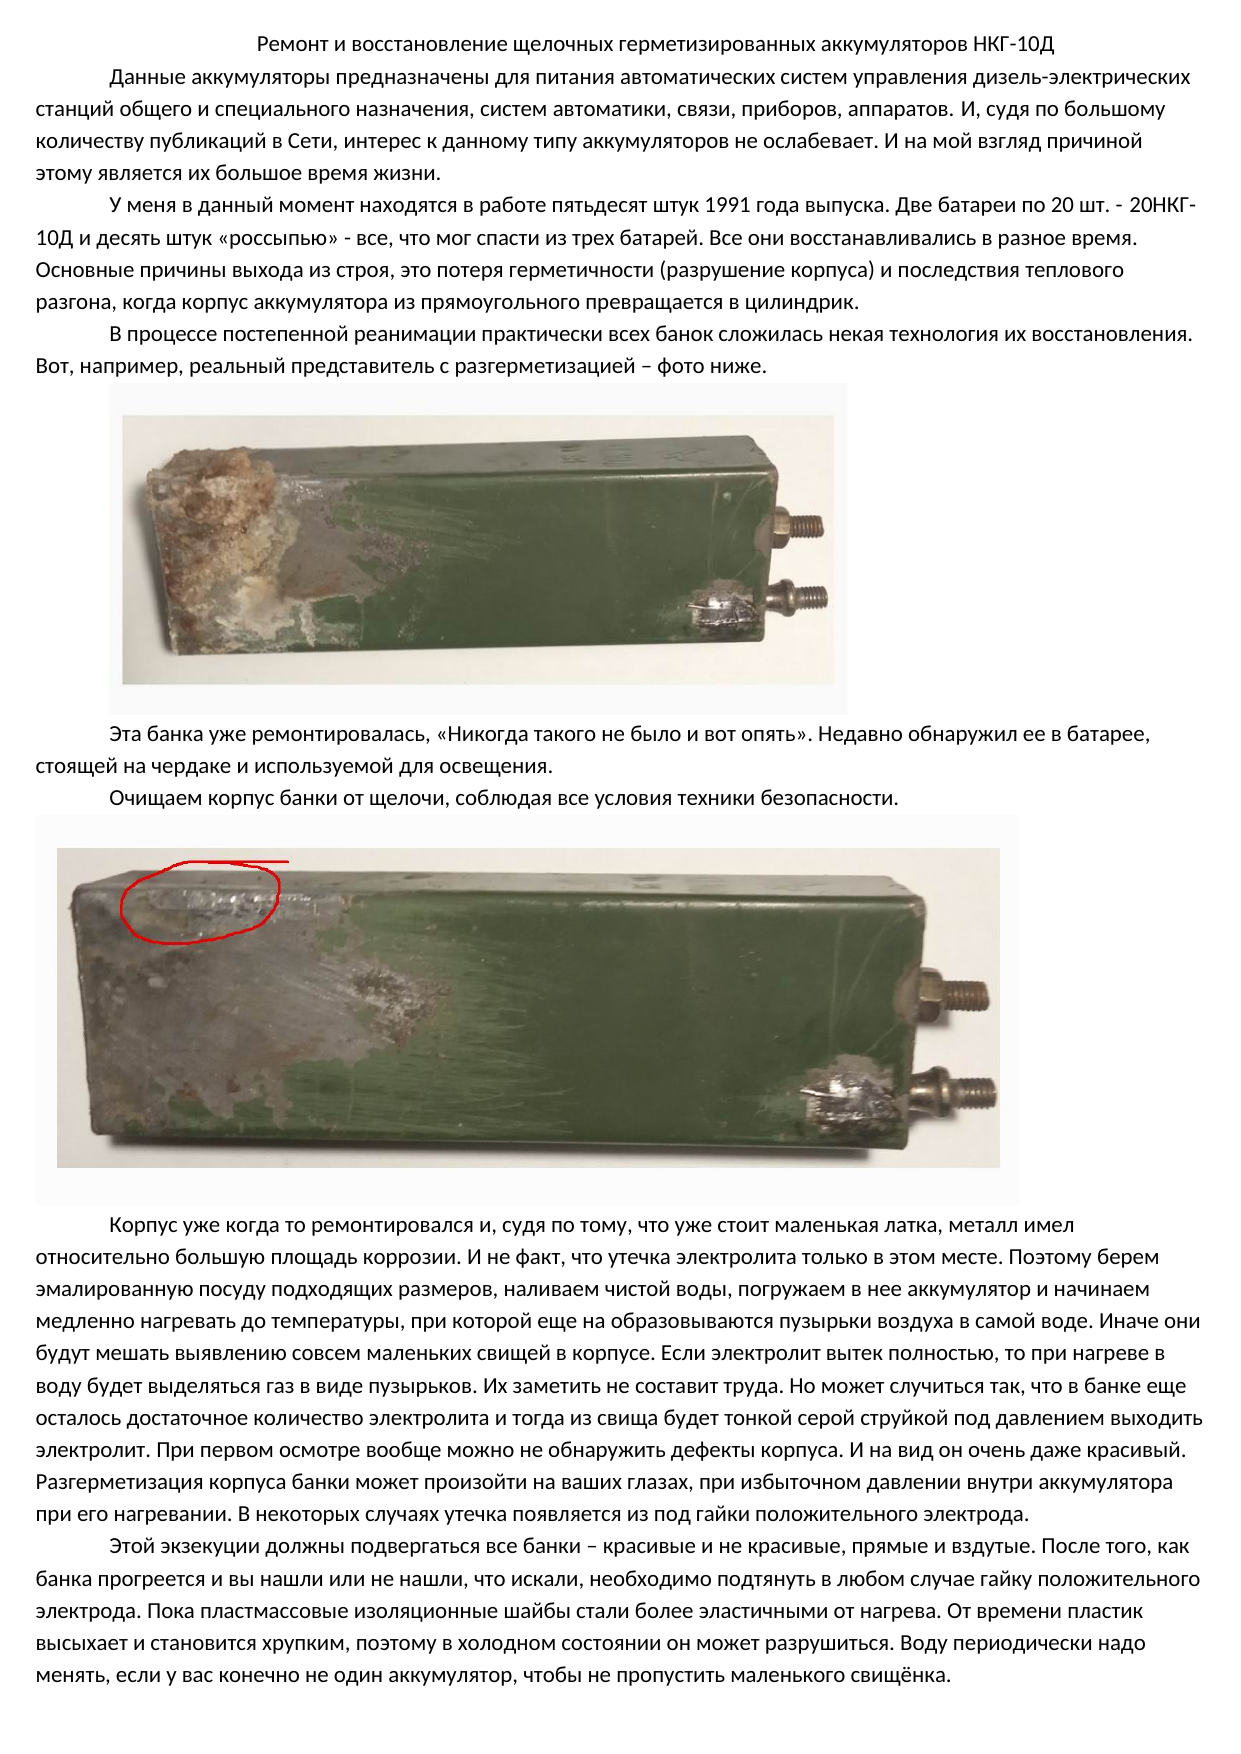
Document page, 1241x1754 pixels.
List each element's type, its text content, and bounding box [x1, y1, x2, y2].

text У меня в данный момент находятся в работе пятьдесят штук 1991 года выпуска. Две батареи по 20 шт. - 20НКГ-10Д и десять штук «россыпью» - все, что мог спасти из трех батарей. Все они восстанавливались в разное время. Основные причины выхода из строя, это потеря герметичности (разрушение корпуса) и последствия теплового разгона, когда корпус аккумулятора из прямоугольного превращается в цилиндрик. [35, 191, 1205, 315]
text Ремонт и восстановление щелочных герметизированных аккумуляторов НКГ-10Д [35, 29, 1205, 58]
text Данные аккумуляторы предназначены для питания автоматических систем управления дизель-электрических станций общего и специального назначения, систем автоматики, связи, приборов, аппаратов. И, судя по большому количеству публикаций в Сети, интерес к данному типу аккумуляторов не ослабевает. И на мой взгляд причиной этому является их большое время жизни. [35, 62, 1205, 186]
picture [109, 383, 848, 715]
text Корпус уже когда то ремонтировался и, судя по тому, что уже стоит маленькая латка, металл имел относительно большую площадь коррозии. И не факт, что утечка электролита только в этом месте. Поэтому берем эмалированную посуду подходящих размеров, наливаем чистой воды, погружаем в нее аккумулятор и начинаем медленно нагревать до температуры, при которой еще на образовываются пузырьки воздуха в самой воде. Иначе они будут мешать выявлению совсем маленьких свищей в корпусе. Если электролит вытек полностью, то при нагреве в воду будет выделяться газ в виде пузырьков. Их заметить не составит труда. Но может случиться так, что в банке еще осталось достаточное количество электролита и тогда из свища будет тонкой серой струйкой под давлением выходить электролит. При первом осмотре вообще можно не обнаружить дефекты корпуса. И на вид он очень даже красивый. Разгерметизация корпуса банки может произойти на ваших глазах, при избыточном давлении внутри аккумулятора при его нагревании. В некоторых случаях утечка появляется из под гайки положительного электрода. [35, 1210, 1205, 1527]
text Очищаем корпус банки от щелочи, соблюдая все условия техники безопасности. [35, 783, 1205, 812]
text В процессе постепенной реанимации практически всех банок сложилась некая технология их восстановления. Вот, например, реальный представитель с разгерметизацией – фото ниже. [35, 319, 1205, 379]
text Эта банка уже ремонтировалась, «Никогда такого не было и вот опять». Недавно обнаружил ее в батарее, стоящей на чердаке и используемой для освещения. [35, 719, 1205, 779]
text Этой экзекуции должны подвергаться все банки – красивые и не красивые, прямые и вздутые. После того, как банка прогреется и вы нашли или не нашли, что искали, необходимо подтянуть в любом случае гайку положительного электрода. Пока пластмассовые изоляционные шайбы стали более эластичными от нагрева. От времени пластик высыхает и становится хрупким, поэтому в холодном состоянии он может разрушиться. Воду периодически надо менять, если у вас конечно не один аккумулятор, чтобы не пропустить маленького свищёнка. [35, 1532, 1205, 1688]
picture [35, 815, 1020, 1206]
